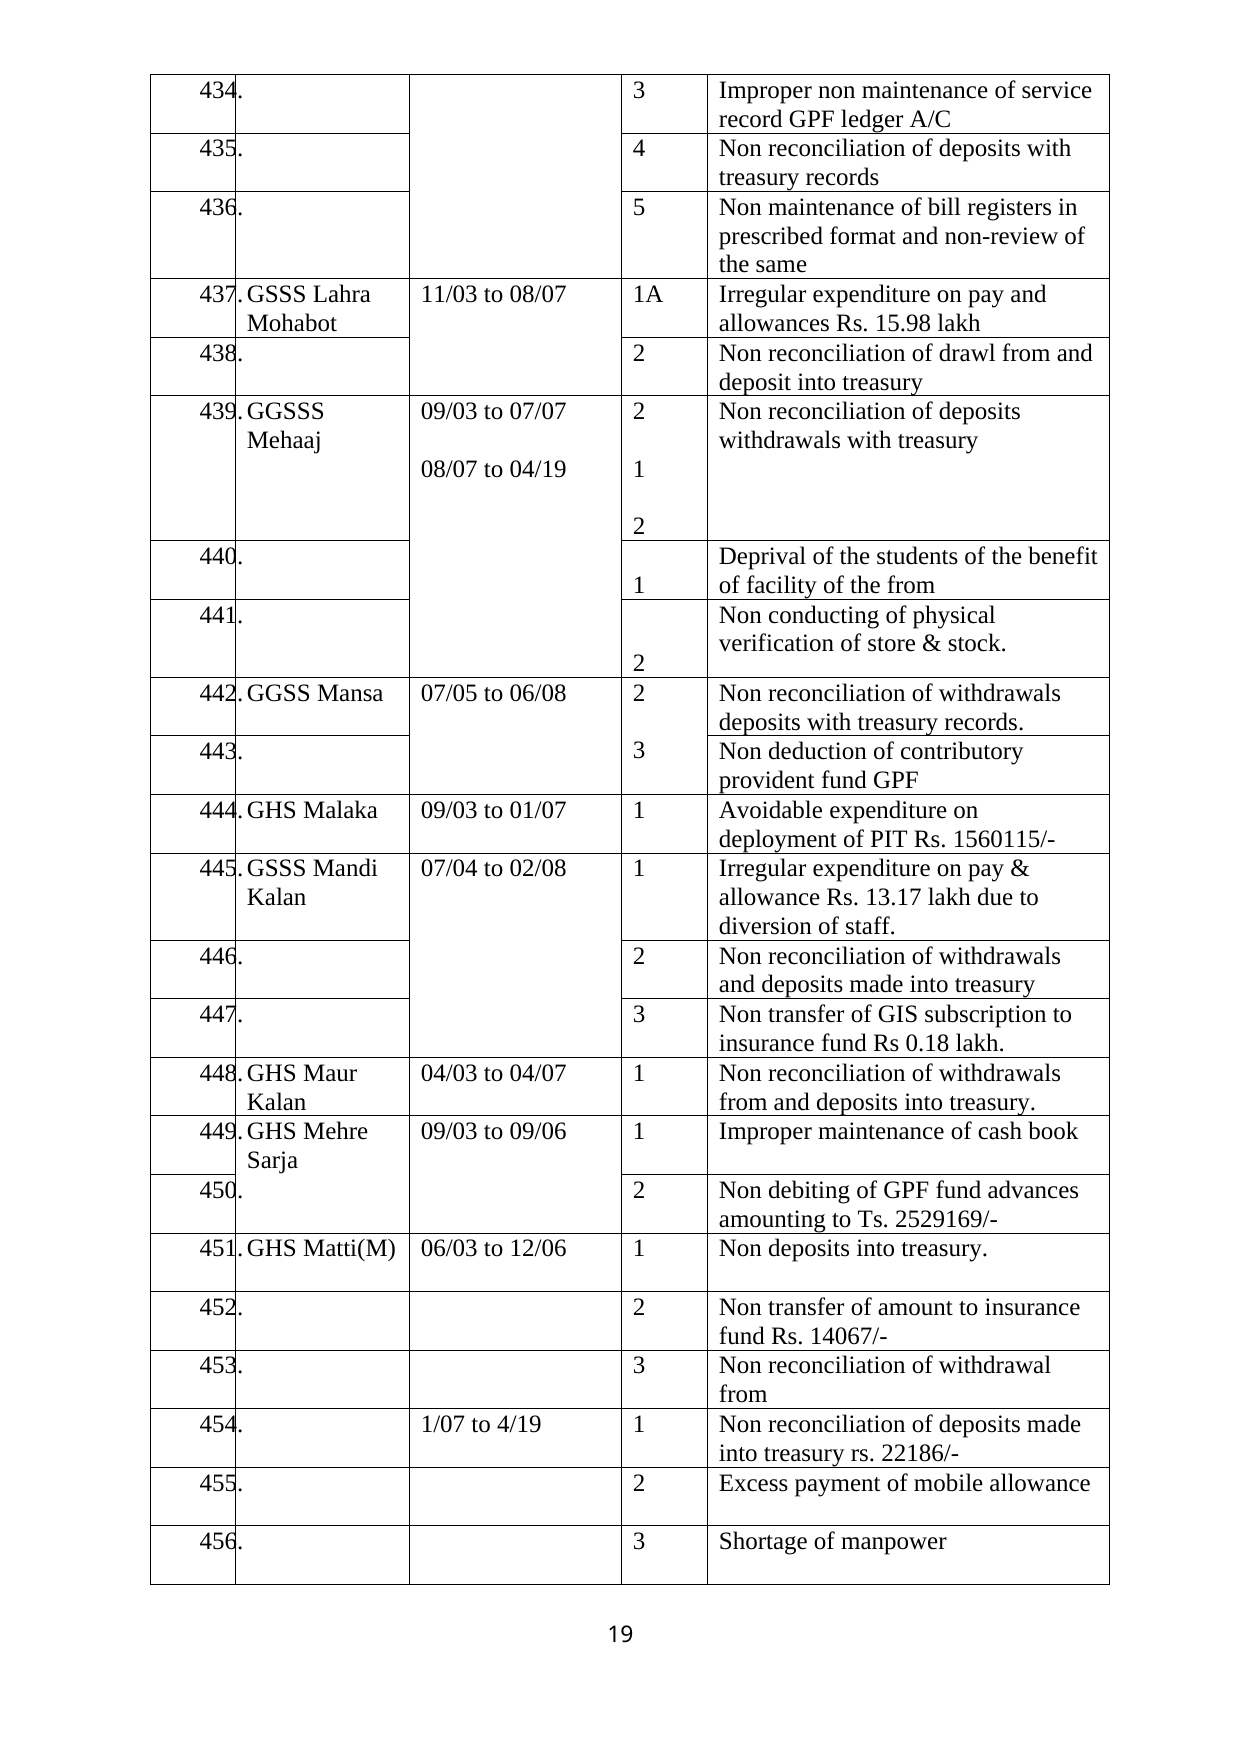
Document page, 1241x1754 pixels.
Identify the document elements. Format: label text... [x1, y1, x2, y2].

table_cell [151, 75, 235, 132]
table_cell Non transfer of amount to insurance fund Rs. 14067/- [708, 1292, 1109, 1349]
table_cell [151, 396, 235, 540]
table_cell 2 [622, 600, 707, 677]
table_cell [410, 1292, 621, 1349]
table_cell [410, 1351, 621, 1408]
table_cell Irregular expenditure on pay and allowances Rs. 15.98 lakh [708, 279, 1109, 337]
table_cell GSSS Mandi Kalan [236, 854, 409, 940]
table_cell 3 [622, 1351, 707, 1408]
table_cell [410, 1468, 621, 1525]
table_cell 07/04 to 02/08 [410, 854, 621, 1057]
table_cell Improper maintenance of cash book [708, 1116, 1109, 1174]
table_cell [236, 134, 409, 191]
table_cell [151, 338, 235, 395]
table_cell GGSSS Mehaaj [236, 396, 409, 540]
table_cell Non reconciliation of deposits withdrawals with treasury [708, 396, 1109, 540]
table_cell Non debiting of GPF fund advances amounting to Ts. 2529169/- [708, 1175, 1109, 1232]
table_cell Non reconciliation of withdrawals and deposits made into treasury [708, 941, 1109, 998]
table_cell [151, 999, 235, 1057]
table_cell 2 [622, 1468, 707, 1525]
table_cell 1 [622, 541, 707, 599]
table_cell 3 [622, 75, 707, 132]
table_cell Non reconciliation of deposits made into treasury rs. 22186/- [708, 1409, 1109, 1467]
table_cell 11/03 to 08/07 [410, 279, 621, 395]
table_cell [236, 600, 409, 677]
table_cell [151, 1526, 235, 1584]
table_cell [151, 736, 235, 794]
table_cell 3 [622, 1526, 707, 1584]
table_cell Non reconciliation of withdrawals from and deposits into treasury. [708, 1058, 1109, 1115]
table_cell 4 [622, 134, 707, 191]
table_cell [151, 941, 235, 998]
table_cell Deprival of the students of the benefit of facility of the from [708, 541, 1109, 599]
table_cell 2 [622, 1292, 707, 1349]
table_cell [236, 1409, 409, 1467]
table_cell [151, 600, 235, 677]
table_cell 1 [622, 1058, 707, 1115]
table_cell [151, 1175, 235, 1232]
table_cell [236, 192, 409, 278]
table_cell [151, 795, 235, 852]
table_cell Avoidable expenditure on deployment of PIT Rs. 1560115/- [708, 795, 1109, 852]
table_cell 5 [622, 192, 707, 278]
table_cell Non reconciliation of withdrawals deposits with treasury records. [708, 678, 1109, 735]
table_cell Excess payment of mobile allowance [708, 1468, 1109, 1525]
table_cell 04/03 to 04/07 [410, 1058, 621, 1115]
table_cell Non conducting of physical verification of store & stock. [708, 600, 1109, 677]
table_cell 1 [622, 1234, 707, 1291]
table_cell [151, 1292, 235, 1349]
table_cell Non transfer of GIS subscription to insurance fund Rs 0.18 lakh. [708, 999, 1109, 1057]
table_cell [151, 279, 235, 337]
table_cell [151, 678, 235, 735]
table_cell Non reconciliation of deposits with treasury records [708, 134, 1109, 191]
table_cell GHS Maur Kalan [236, 1058, 409, 1115]
table_cell GHS Mehre Sarja [236, 1116, 409, 1232]
table_cell [236, 75, 409, 132]
table_cell Non reconciliation of withdrawal from [708, 1351, 1109, 1408]
table_cell 1 [622, 795, 707, 852]
table_cell [236, 338, 409, 395]
table_cell 1 [622, 1116, 707, 1174]
table_cell 2 [622, 1175, 707, 1232]
table_cell 09/03 to 07/07 08/07 to 04/19 [410, 396, 621, 677]
table_cell 2 3 [622, 678, 707, 794]
table_cell 2 [622, 338, 707, 395]
table_cell [151, 541, 235, 599]
table_cell 2 [622, 941, 707, 998]
table_cell GGSS Mansa [236, 678, 409, 735]
table_cell 1/07 to 4/19 [410, 1409, 621, 1467]
table_cell GHS Malaka [236, 795, 409, 852]
table_cell [236, 1526, 409, 1584]
table_cell [236, 1292, 409, 1349]
table_cell [236, 1351, 409, 1408]
table_cell Irregular expenditure on pay & allowance Rs. 13.17 lakh due to diversion of staff. [708, 854, 1109, 940]
table_cell 09/03 to 01/07 [410, 795, 621, 852]
table_cell Shortage of manpower [708, 1526, 1109, 1584]
table_cell [151, 854, 235, 940]
table_cell [236, 736, 409, 794]
table_cell Improper non maintenance of service record GPF ledger A/C [708, 75, 1109, 132]
table_cell [151, 1234, 235, 1291]
table_cell [236, 541, 409, 599]
table_cell 3 [622, 999, 707, 1057]
table_cell 07/05 to 06/08 [410, 678, 621, 794]
table_cell Non deposits into treasury. [708, 1234, 1109, 1291]
table_cell 1 [622, 854, 707, 940]
table_cell [410, 1526, 621, 1584]
table_cell 09/03 to 09/06 [410, 1116, 621, 1232]
table_cell Non reconciliation of drawl from and deposit into treasury [708, 338, 1109, 395]
table_cell 1 [622, 1409, 707, 1467]
table_cell [151, 1468, 235, 1525]
table_cell [151, 1409, 235, 1467]
table_cell [151, 134, 235, 191]
table_cell [151, 1058, 235, 1115]
table_cell Non deduction of contributory provident fund GPF [708, 736, 1109, 794]
table_cell GSSS Lahra Mohabot [236, 279, 409, 337]
table_cell [236, 999, 409, 1057]
table_cell [236, 941, 409, 998]
table_cell 1A [622, 279, 707, 337]
table_cell [151, 1116, 235, 1174]
table_cell [151, 192, 235, 278]
table_cell [236, 1468, 409, 1525]
table_cell GHS Matti(M) [236, 1234, 409, 1291]
table_cell Non maintenance of bill registers in prescribed format and non-review of the same [708, 192, 1109, 278]
table_cell [151, 1351, 235, 1408]
table_cell 2 1 2 [622, 396, 707, 540]
table_cell 06/03 to 12/06 [410, 1234, 621, 1291]
